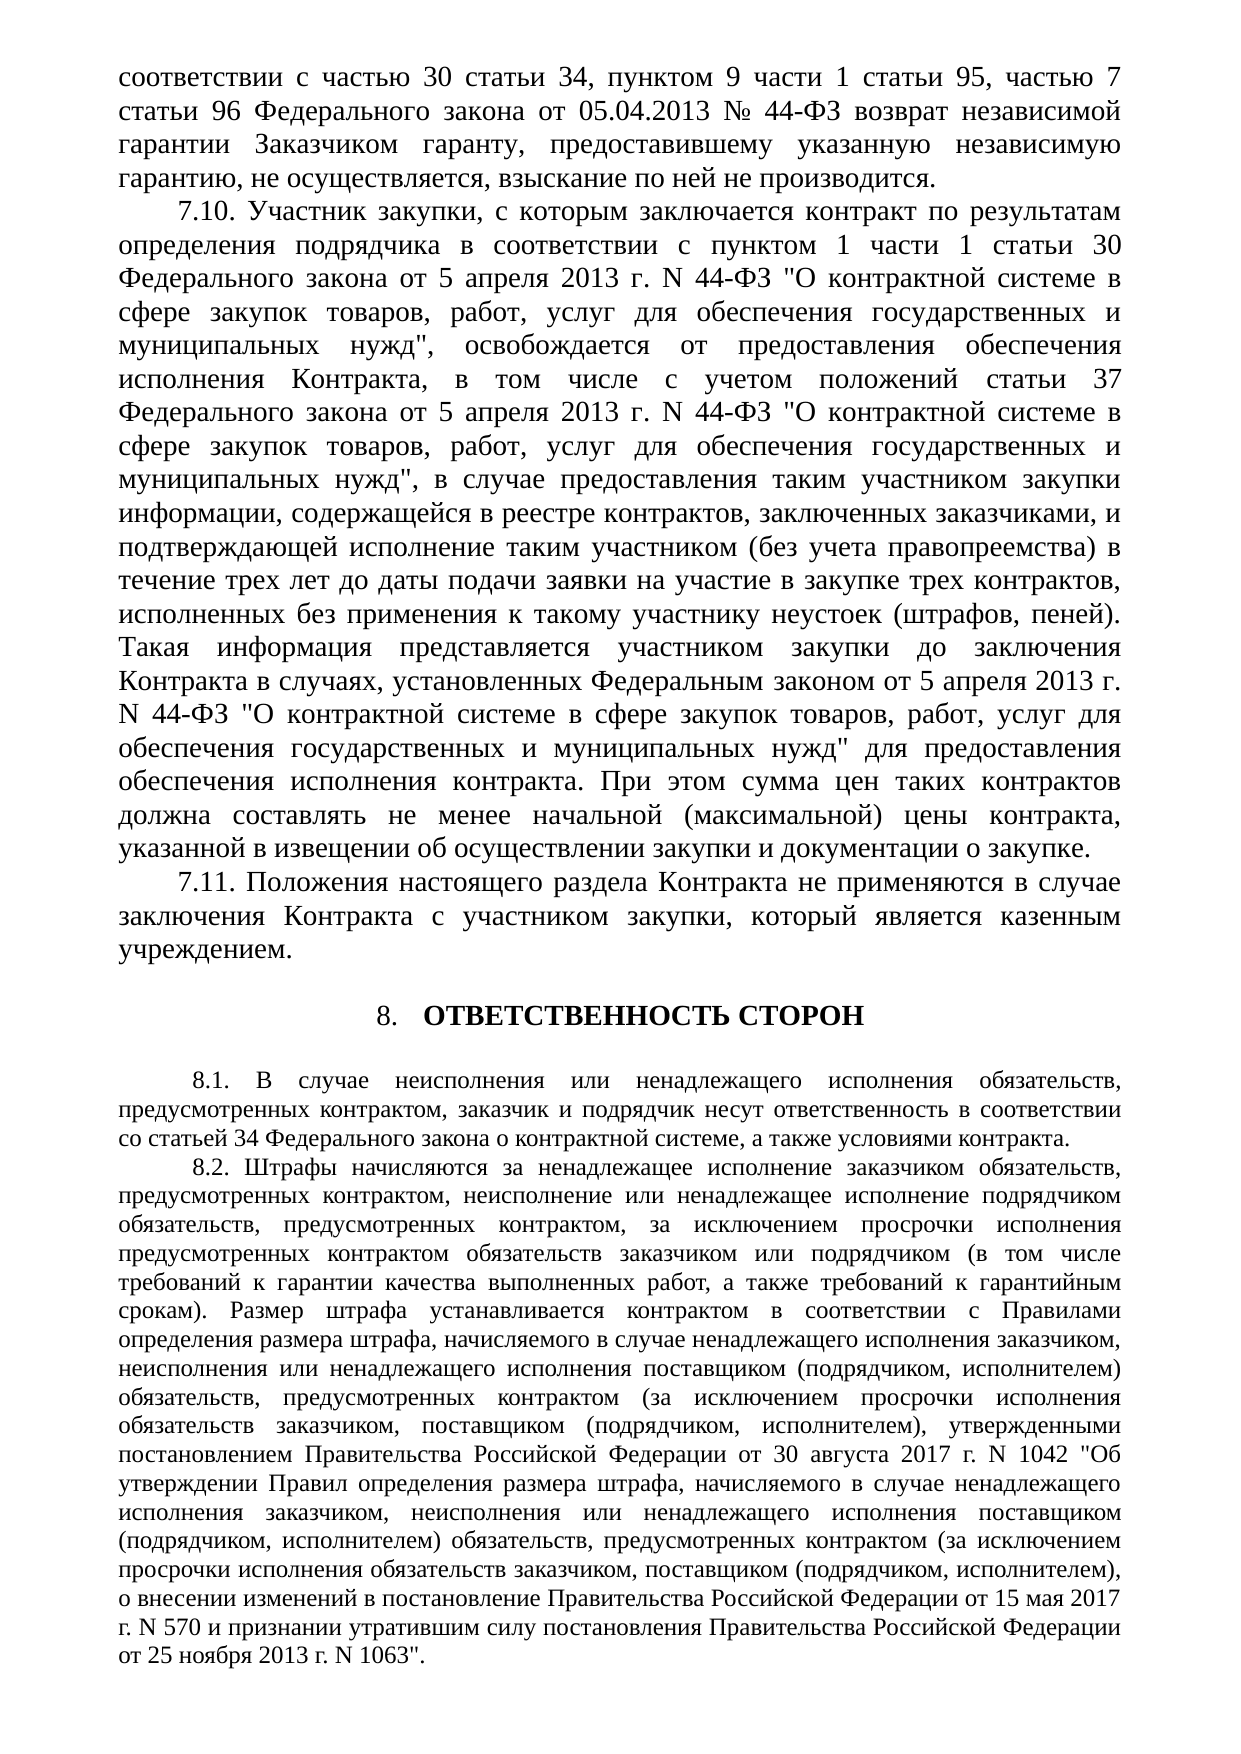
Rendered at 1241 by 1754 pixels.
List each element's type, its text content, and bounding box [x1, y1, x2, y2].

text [118, 59, 1122, 193]
text 8.1. В случае неисполнения или ненадлежащего исполнения обязательств, предусмотренных контрактом, заказчик и подрядчик несут ответственность в соответствии со статьей 34 Федерального закона о контрактной системе, а также условиями контракта. [118, 1065, 1122, 1152]
text 8.2. Штрафы начисляются за ненадлежащее исполнение заказчиком обязательств, предусмотренных контрактом, неисполнение или ненадлежащее исполнение подрядчиком обязательств, предусмотренных контрактом, за исключением просрочки исполнения предусмотренных контрактом обязательств заказчиком или подрядчиком (в том числе требований к гарантии качества выполненных работ, а также требований к гарантийным срокам). Размер штрафа устанавливается контрактом в соответствии с Правилами определения размера штрафа, начисляемого в случае ненадлежащего исполнения заказчиком, неисполнения или ненадлежащего исполнения поставщиком (подрядчиком, исполнителем) обязательств, предусмотренных контрактом (за исключением просрочки исполнения обязательств заказчиком, поставщиком (подрядчиком, исполнителем), утвержденными постановлением Правительства Российской Федерации от 30 августа 2017 г. N 1042 "Об утверждении Правил определения размера штрафа, начисляемого в случае ненадлежащего исполнения заказчиком, неисполнения или ненадлежащего исполнения поставщиком (подрядчиком, исполнителем) обязательств, предусмотренных контрактом (за исключением просрочки исполнения обязательств заказчиком, поставщиком (подрядчиком, исполнителем), о внесении изменений в постановление Правительства Российской Федерации от 15 мая 2017 г. N 570 и признании утратившим силу постановления Правительства Российской Федерации от 25 ноября 2013 г. N 1063". [118, 1152, 1122, 1669]
list ОТВЕТСТВЕННОСТЬ СТОРОН [118, 998, 1122, 1032]
text 7.11. Положения настоящего раздела Контракта не применяются в случае заключения Контракта с участником закупки, который является казенным учреждением. [118, 864, 1122, 965]
text 7.10. Участник закупки, с которым заключается контракт по результатам определения подрядчика в соответствии с пунктом 1 части 1 статьи 30 Федерального закона от 5 апреля 2013 г. N 44-ФЗ "О контрактной системе в сфере закупок товаров, работ, услуг для обеспечения государственных и муниципальных нужд", освобождается от предоставления обеспечения исполнения Контракта, в том числе с учетом положений статьи 37 Федерального закона от 5 апреля 2013 г. N 44-ФЗ "О контрактной системе в сфере закупок товаров, работ, услуг для обеспечения государственных и муниципальных нужд", в случае предоставления таким участником закупки информации, содержащейся в реестре контрактов, заключенных заказчиками, и подтверждающей исполнение таким участником (без учета правопреемства) в течение трех лет до даты подачи заявки на участие в закупке трех контрактов, исполненных без применения к такому участнику неустоек (штрафов, пеней). Такая информация представляется участником закупки до заключения Контракта в случаях, установленных Федеральным законом от 5 апреля 2013 г. N 44-ФЗ "О контрактной системе в сфере закупок товаров, работ, услуг для обеспечения государственных и муниципальных нужд" для предоставления обеспечения исполнения контракта. При этом сумма цен таких контрактов должна составлять не менее начальной (максимальной) цены контракта, указанной в извещении об осуществлении закупки и документации о закупке. [118, 193, 1122, 864]
